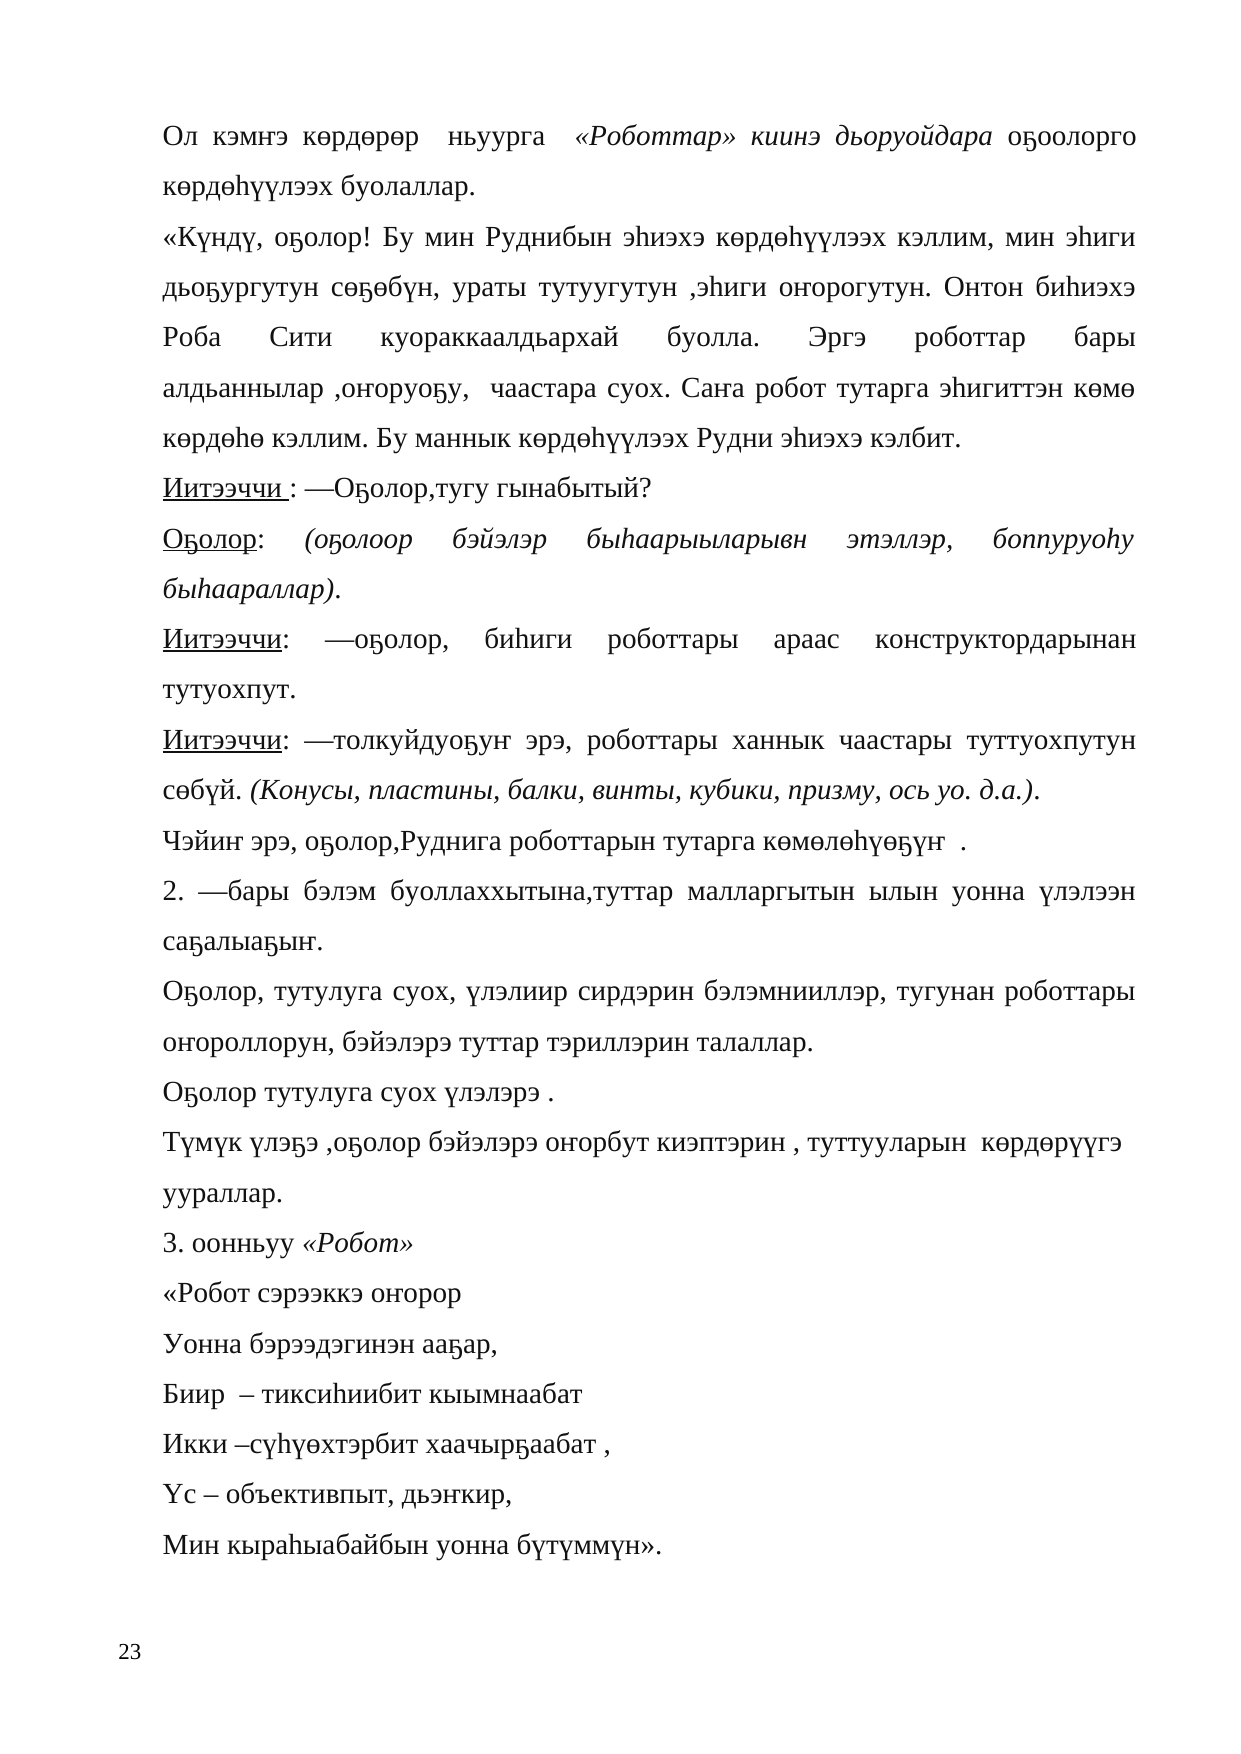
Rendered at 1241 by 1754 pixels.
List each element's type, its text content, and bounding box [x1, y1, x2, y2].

text Чэйиҥ эрэ, оҕолор,Руднига роботтарын тутарга көмөлөһүөҕүҥ . [162, 823, 1137, 856]
text Оҕолор, тутулуга суох, үлэлиир сирдэрин бэлэмнииллэр, тугунан роботтары оҥороллорун, бэйэлэрэ туттар тэриллэрин талаллар. [162, 973, 1137, 1057]
text Мин кыраһыабайбын уонна бүтүммүн». [162, 1527, 1137, 1561]
text Икки –сүһүөхтэрбит хаачырҕаабат , [162, 1426, 1137, 1460]
text Түмүк үлэҕэ ,оҕолор бэйэлэрэ оҥорбут киэптэрин , туттууларын көрдөрүүгэ уураллар. [162, 1124, 1137, 1208]
text «Робот сэрээккэ оҥорор [162, 1275, 1137, 1309]
text «Күндү, оҕолор! Бу мин Руднибын эһиэхэ көрдөһүүлээх кэллим, мин эһиги дьоҕургутун сөҕөбүн, ураты тутуугутун ,эһиги оҥорогутун. Онтон биһиэхэ Роба Сити куораккаалдьархай буолла. Эргэ роботтар бары алдьаннылар ,оҥоруоҕу, чаастара суох. Саҥа робот тутарга эһигиттэн көмө көрдөһө кэллим. Бу маннык көрдөһүүлээх Рудни эһиэхэ кэлбит. [162, 219, 1137, 454]
text Иитээччи: —оҕолор, биһиги роботтары араас конструктордарынан тутуохпут. [162, 621, 1137, 705]
text 3. оонньуу «Робот» [162, 1225, 1137, 1259]
text Уонна бэрээдэгинэн ааҕар, [162, 1326, 1137, 1359]
text 2. —бары бэлэм буоллаххытына,туттар малларгытын ылын уонна үлэлээн саҕалыаҕыҥ. [162, 873, 1137, 957]
text Иитээччи : —Оҕолор,тугу гынабытый? [162, 470, 1137, 504]
text Биир – тиксиһиибит кыымнаабат [162, 1376, 1137, 1409]
text Оҕолор: (оҕолоор бэйэлэр быһаарыыларывн этэллэр, боппуруоһу быһаараллар). [162, 521, 1137, 604]
text Ол кэмҥэ көрдөрөр ньуурга «Роботтар» киинэ дьоруойдара оҕоолорго көрдөһүүлээх буолаллар. [162, 118, 1137, 202]
text Иитээччи: —толкуйдуоҕуҥ эрэ, роботтары ханнык чаастары туттуохпутун сөбүй. (Конусы, пластины, балки, винты, кубики, призму, ось уо. д.а.). [162, 722, 1137, 806]
text Үс – объективпыт, дьэҥкир, [162, 1477, 1137, 1510]
text Оҕолор тутулуга суох үлэлэрэ . [162, 1074, 1137, 1108]
